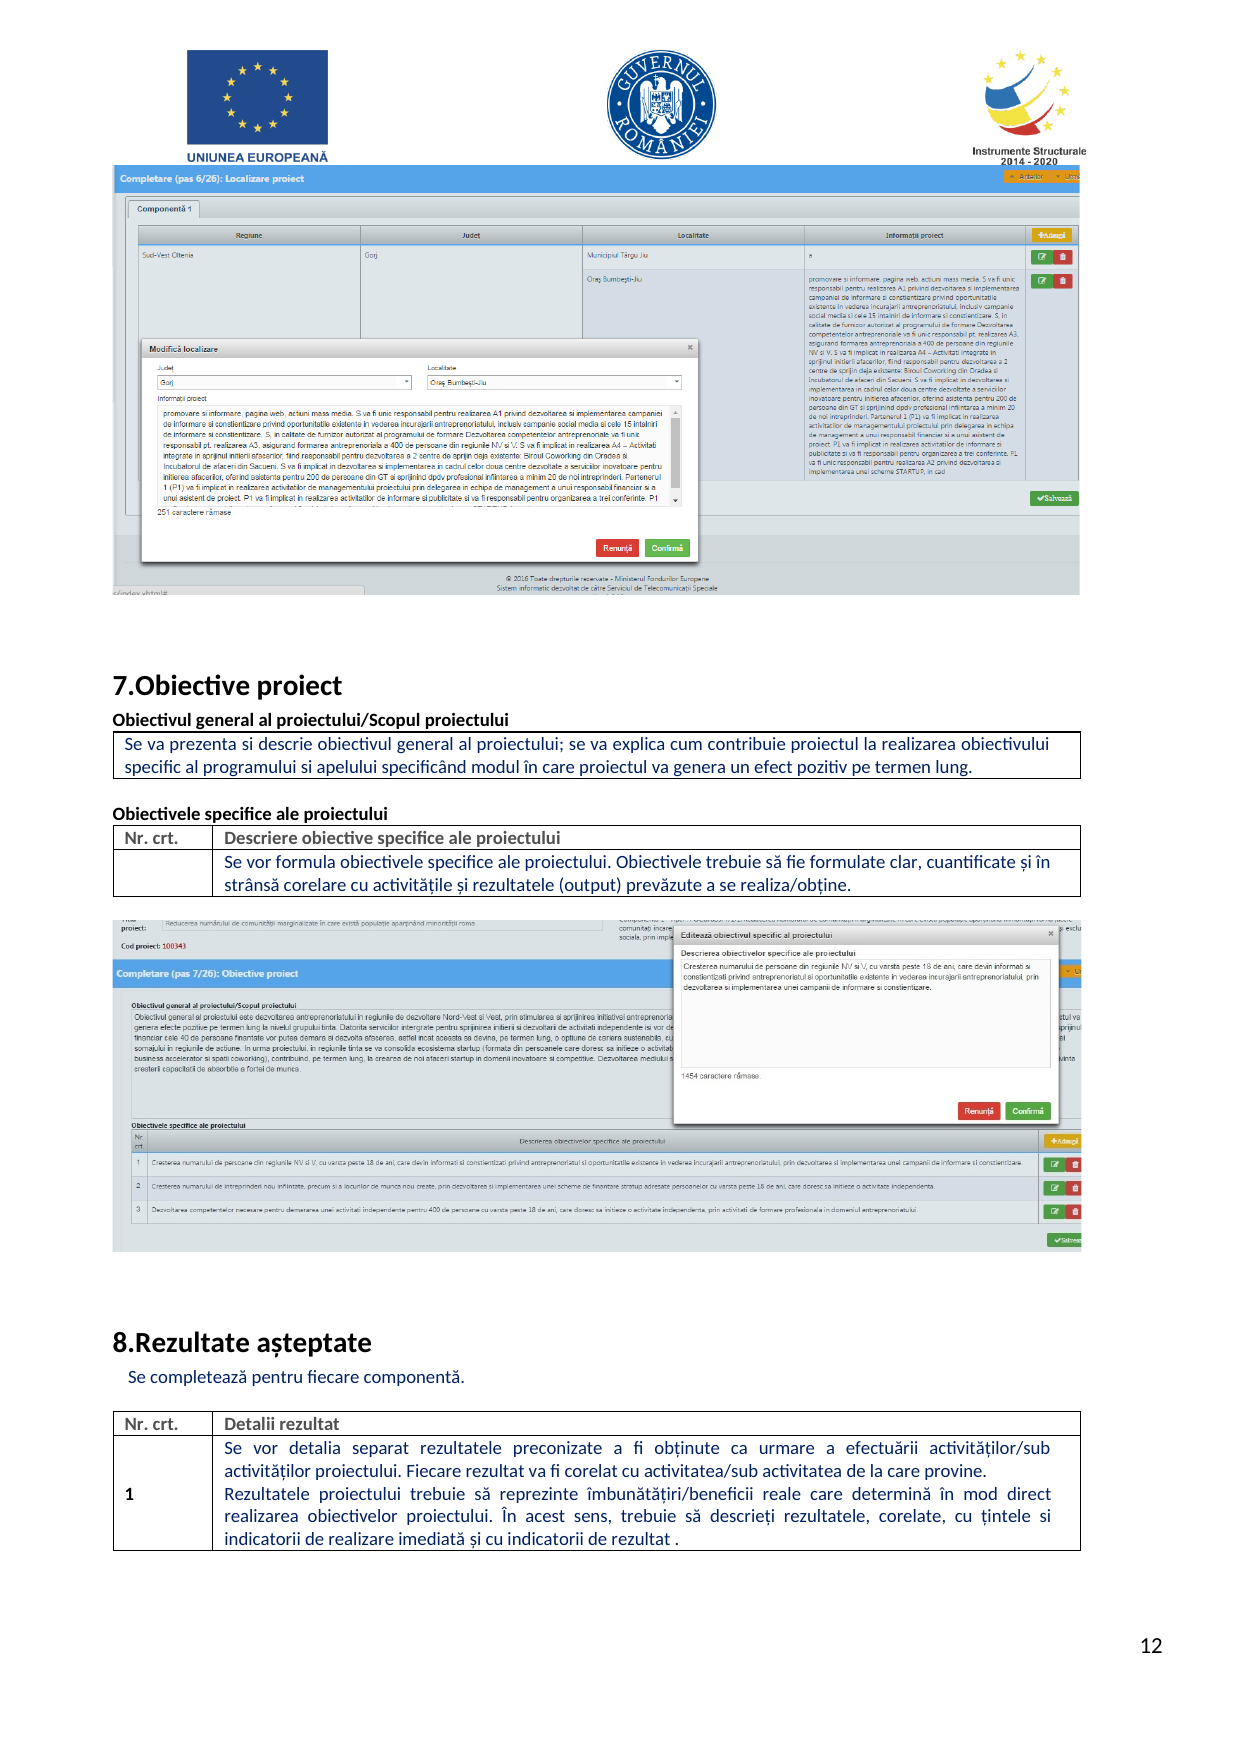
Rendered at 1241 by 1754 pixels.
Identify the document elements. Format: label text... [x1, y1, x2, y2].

picture [112, 50, 1086, 595]
text Se completează pentru fiecare componentă. [128, 1365, 1146, 1388]
picture [605, 48, 717, 160]
table_header Nr. crt. [114, 1412, 212, 1435]
table_cell Se vor formula obiectivele specifice ale proiectului. Obiectivele trebuie să fie formulate clar, cuantificate și în strânsă corelare cu activităţile şi rezultatele (output) prevăzute a se realiza/obține. [213, 850, 1080, 896]
text Obiectivele specifice ale proiectului [112, 802, 1162, 825]
table_cell 1 [114, 1436, 212, 1550]
subtitle 8.Rezultate așteptate [112, 1324, 1162, 1360]
table_header Descriere obiective specifice ale proiectului [213, 826, 1080, 849]
table_header Detalii rezultat [213, 1412, 1080, 1435]
picture [112, 920, 1082, 1252]
table_header Nr. crt. [114, 826, 212, 849]
text Obiectivul general al proiectului/Scopul proiectului [112, 708, 1162, 731]
picture [187, 50, 328, 162]
subtitle 7.Obiective proiect [112, 667, 1162, 703]
table_cell [114, 850, 212, 896]
table_cell Se vor detalia separat rezultatele preconizate a fi obținute ca urmare a efectuării activităților/sub activităților proiectului. Fiecare rezultat va fi corelat cu activitatea/sub activitatea de la care provine. Rezultatele proiectului trebuie să reprezinte îmbunătățiri/beneficii reale care determină în mod direct realizarea obiectivelor proiectului. În acest sens, trebuie să descrieți rezultatele, corelate, cu țintele si indicatorii de realizare imediată şi cu indicatorii de rezultat . [213, 1436, 1080, 1550]
table_header Se va prezenta si descrie obiectivul general al proiectului; se va explica cum contribuie proiectul la realizarea obiectivului specific al programului si apelului specificând modul în care proiectul va genera un efect pozitiv pe termen lung. [114, 733, 1080, 778]
